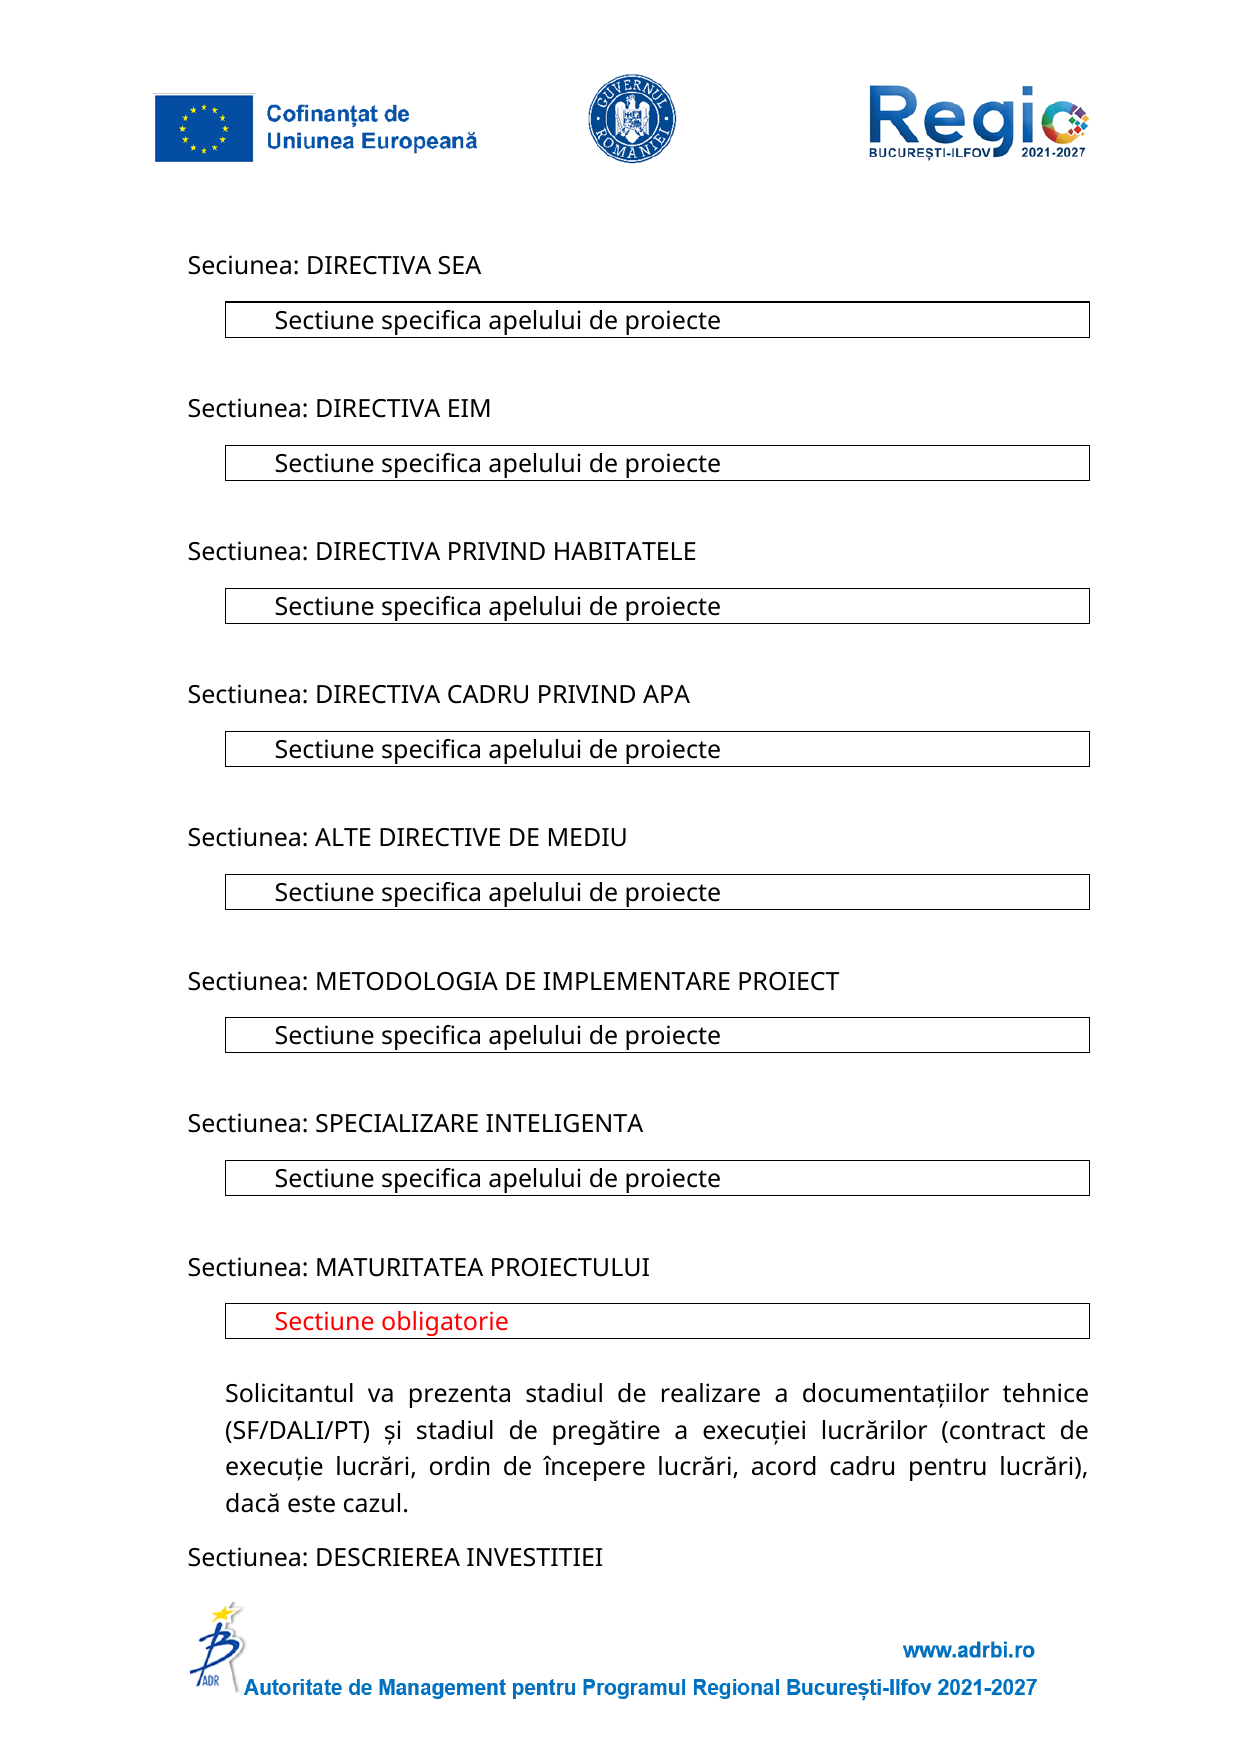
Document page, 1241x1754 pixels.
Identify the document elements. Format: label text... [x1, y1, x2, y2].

picture [150, 73, 1091, 167]
table_header Sectiune specifica apelului de proiecte [226, 875, 1089, 909]
table_header Sectiune specifica apelului de proiecte [226, 446, 1089, 479]
list Solicitantul va prezenta stadiul de realizare a documentațiilor tehnice (SF/DALI/PT) și stadiul de pregătire a execuției lucrărilor (contract de execuție lucrări, ordin de începere lucrări, acord cadru pentru lucrări), dacă este cazul. [225, 1376, 1090, 1520]
picture [150, 1600, 1077, 1712]
text Sectiunea: DIRECTIVA EIM [187, 391, 1090, 425]
text Sectiunea: METODOLOGIA DE IMPLEMENTARE PROIECT [187, 963, 1090, 997]
text Sectiunea: MATURITATEA PROIECTULUI [187, 1249, 1090, 1283]
text Sectiunea: DIRECTIVA CADRU PRIVIND APA [187, 677, 1090, 711]
table_header Sectiune specifica apelului de proiecte [226, 1018, 1089, 1052]
table_header Sectiune specifica apelului de proiecte [226, 589, 1089, 623]
text Sectiunea: ALTE DIRECTIVE DE MEDIU [187, 820, 1090, 854]
text Sectiunea: DESCRIEREA INVESTITIEI [187, 1539, 1090, 1573]
table_header Sectiune specifica apelului de proiecte [226, 303, 1089, 337]
table_header Sectiune specifica apelului de proiecte [226, 1161, 1089, 1195]
text Seciunea: DIRECTIVA SEA [187, 248, 1090, 282]
text Sectiunea: SPECIALIZARE INTELIGENTA [187, 1106, 1090, 1140]
text Sectiunea: DIRECTIVA PRIVIND HABITATELE [187, 534, 1090, 568]
table_header Sectiune specifica apelului de proiecte [226, 732, 1089, 766]
table_header Sectiune obligatorie [226, 1304, 1089, 1338]
